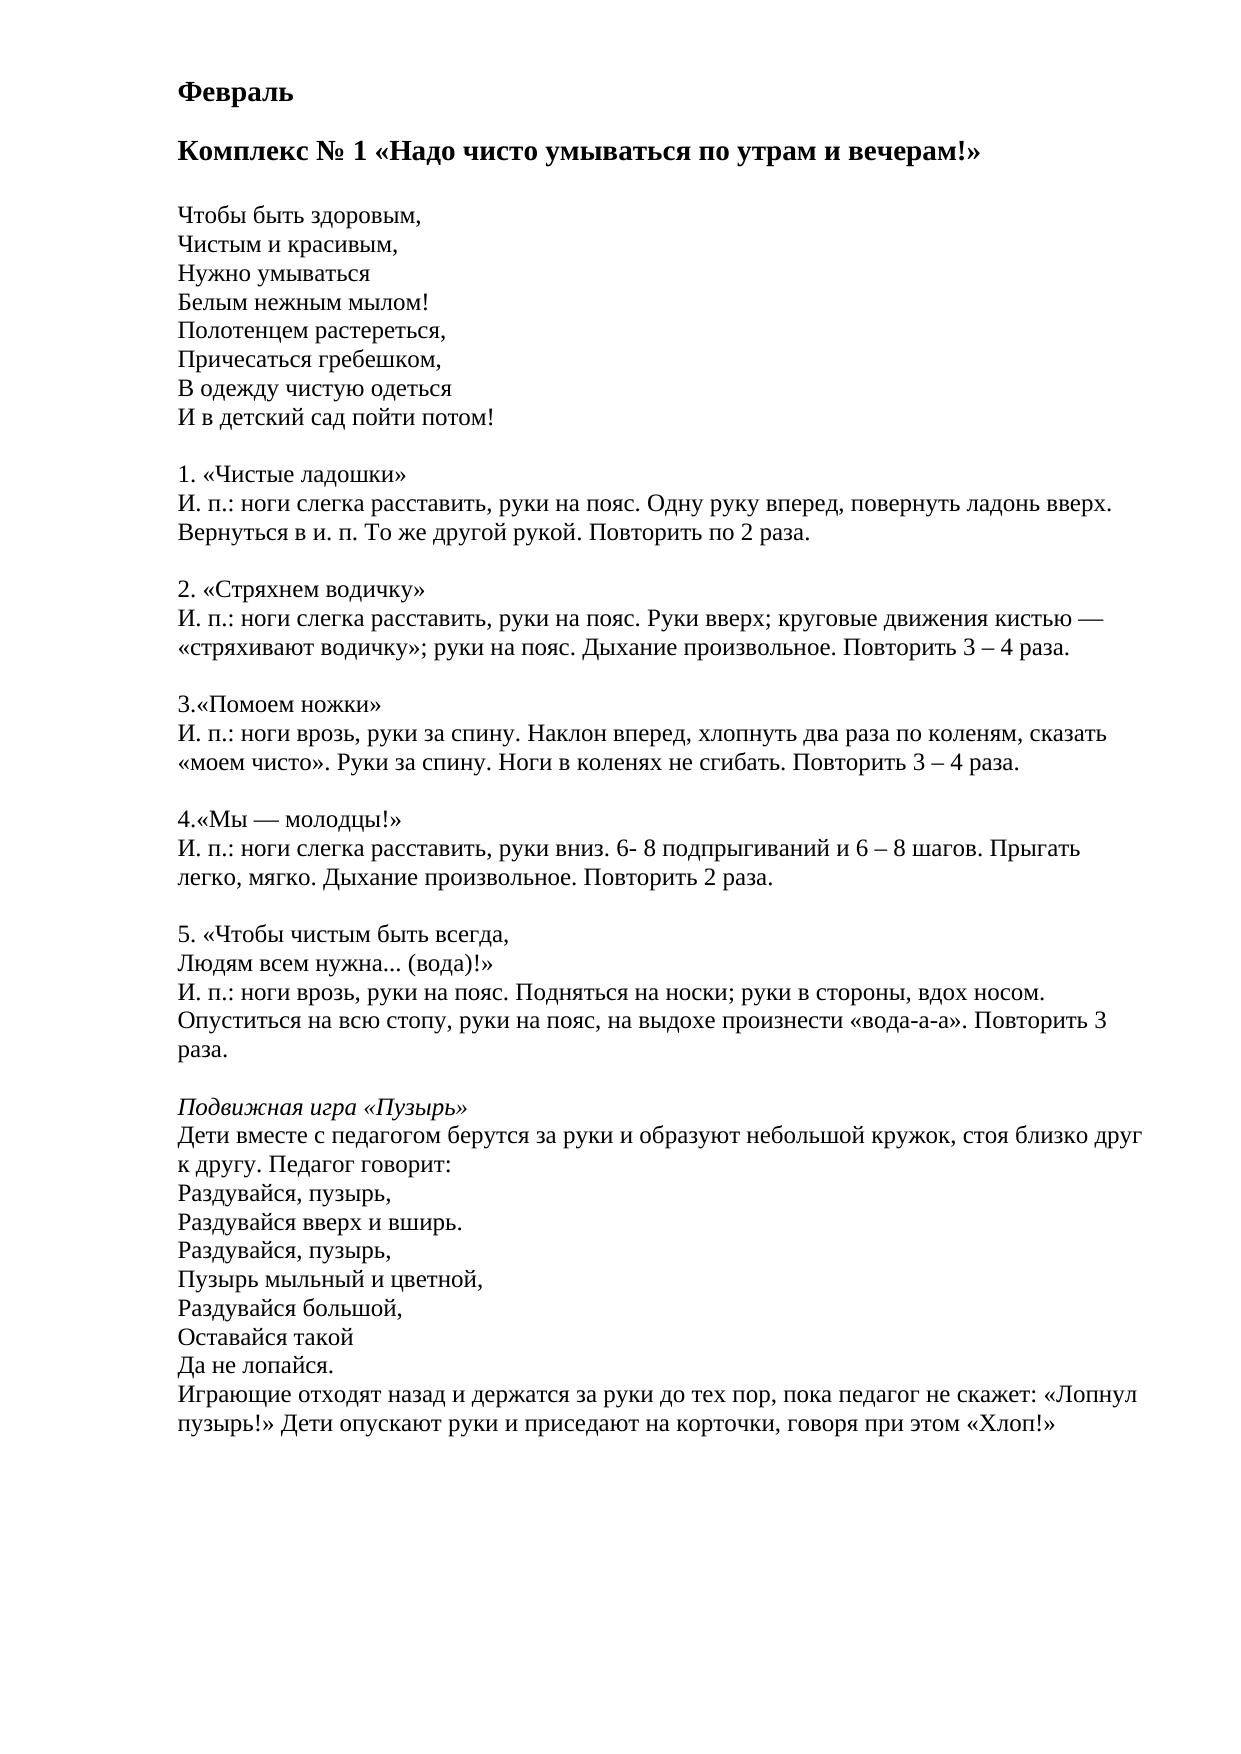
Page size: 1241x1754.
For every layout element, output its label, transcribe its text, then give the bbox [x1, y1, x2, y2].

text И. п.: ноги слегка расставить, руки на пояс. Одну руку вперед, повернуть ладонь вверх. Вернуться в и. п. То же другой рукой. Повторить по 2 раза. [177, 488, 1152, 545]
text 4.«Мы — молодцы!» [177, 804, 1152, 833]
text Оставайся такой [177, 1322, 1152, 1350]
text И. п.: ноги врозь, руки на пояс. Подняться на носки; руки в стороны, вдох носом. Опуститься на всю стопу, руки на пояс, на выдохе произнести «вода-а-а». Повторить 3 раза. [177, 977, 1152, 1063]
text И. п.: ноги врозь, руки за спину. Наклон вперед, хлопнуть два раза по коленям, сказать «моем чисто». Руки за спину. Ноги в коленях не сгибать. Повторить 3 – 4 раза. [177, 718, 1152, 775]
text И. п.: ноги слегка расставить, руки на пояс. Руки вверх; круговые движения кистью — «стряхивают водичку»; руки на пояс. Дыхание произвольное. Повторить 3 – 4 раза. [177, 603, 1152, 660]
text 5. «Чтобы чистым быть всегда, [177, 919, 1152, 948]
text И. п.: ноги слегка расставить, руки вниз. 6- 8 подпрыгиваний и 6 – 8 шагов. Прыгать легко, мягко. Дыхание произвольное. Повторить 2 раза. [177, 833, 1152, 890]
text Людям всем нужна... (вода)!» [177, 948, 1152, 977]
text 3.«Помоем ножки» [177, 689, 1152, 718]
text Чистым и красивым, [177, 229, 1152, 258]
text Раздувайся, пузырь, [177, 1235, 1152, 1264]
text Раздувайся вверх и вширь. [177, 1207, 1152, 1235]
text Нужно умываться [177, 258, 1152, 287]
text Играющие отходят назад и держатся за руки до тех пор, пока педагог не скажет: «Лопнул пузырь!» Дети опускают руки и приседают на корточки, говоря при этом «Хлоп!» [177, 1379, 1152, 1437]
text Подвижная игра «Пузырь» [177, 1092, 1152, 1120]
text 1. «Чистые ладошки» [177, 459, 1152, 488]
text Пузырь мыльный и цветной, [177, 1264, 1152, 1293]
text 2. «Стряхнем водичку» [177, 574, 1152, 603]
text Раздувайся большой, [177, 1293, 1152, 1322]
text Да не лопайся. [177, 1350, 1152, 1379]
text Полотенцем растереться, [177, 315, 1152, 344]
text Комплекс № 1 «Надо чисто умываться по утрам и вечерам!» [177, 133, 1152, 167]
text И в детский сад пойти потом! [177, 402, 1152, 430]
text Причесаться гребешком, [177, 344, 1152, 373]
text В одежду чистую одеться [177, 373, 1152, 402]
text Белым нежным мылом! [177, 287, 1152, 315]
text Февраль [177, 74, 1152, 107]
text Дети вместе с педагогом берутся за руки и образуют небольшой кружок, стоя близко друг к другу. Педагог говорит: [177, 1120, 1152, 1178]
text Раздувайся, пузырь, [177, 1178, 1152, 1207]
text Чтобы быть здоровым, [177, 200, 1152, 229]
